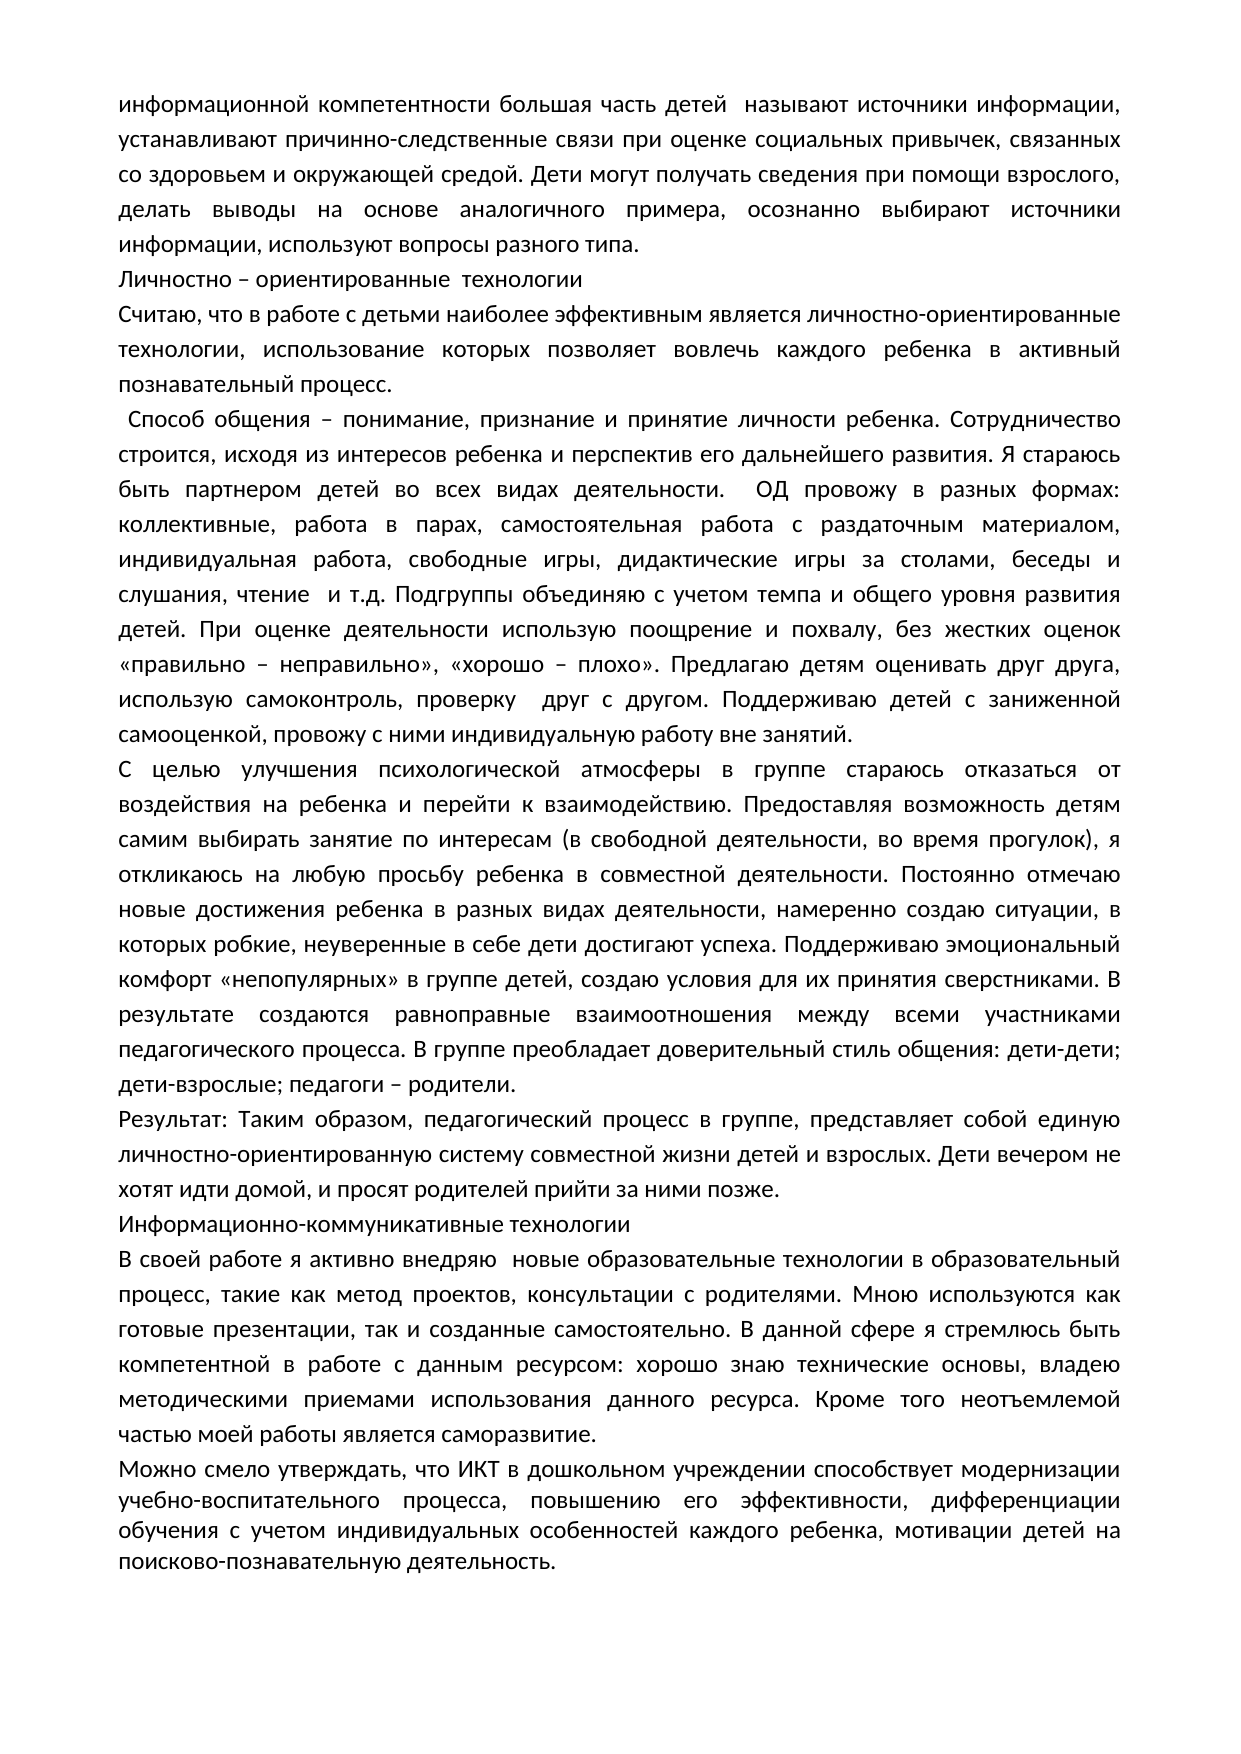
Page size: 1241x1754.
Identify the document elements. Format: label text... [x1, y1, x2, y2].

text С целью улучшения психологической атмосферы в группе стараюсь отказаться от воздействия на ребенка и перейти к взаимодействию. Предоставляя возможность детям самим выбирать занятие по интересам (в свободной деятельности, во время прогулок), я откликаюсь на любую просьбу ребенка в совместной деятельности. Постоянно отмечаю новые достижения ребенка в разных видах деятельности, намеренно создаю ситуации, в которых робкие, неуверенные в себе дети достигают успеха. Поддерживаю эмоциональный комфорт «непопулярных» в группе детей, создаю условия для их принятия сверстниками. В результате создаются равноправные взаимоотношения между всеми участниками педагогического процесса. В группе преобладает доверительный стиль общения: дети-дети; дети-взрослые; педагоги – родители. [118, 754, 1122, 1099]
text Способ общения – понимание, признание и принятие личности ребенка. Сотрудничество строится, исходя из интересов ребенка и перспектив его дальнейшего развития. Я стараюсь быть партнером детей во всех видах деятельности. ОД провожу в разных формах: коллективные, работа в парах, самостоятельная работа с раздаточным материалом, индивидуальная работа, свободные игры, дидактические игры за столами, беседы и слушания, чтение и т.д. Подгруппы объединяю с учетом темпа и общего уровня развития детей. При оценке деятельности использую поощрение и похвалу, без жестких оценок «правильно – неправильно», «хорошо – плохо». Предлагаю детям оценивать друг друга, использую самоконтроль, проверку друг с другом. Поддерживаю детей с заниженной самооценкой, провожу с ними индивидуальную работу вне занятий. [118, 404, 1122, 749]
text В своей работе я активно внедряю новые образовательные технологии в образовательный процесс, такие как метод проектов, консультации с родителями. Мною используются как готовые презентации, так и созданные самостоятельно. В данной сфере я стремлюсь быть компетентной в работе с данным ресурсом: хорошо знаю технические основы, владею методическими приемами использования данного ресурса. Кроме того неотъемлемой частью моей работы является саморазвитие. [118, 1244, 1122, 1449]
text Считаю, что в работе с детьми наиболее эффективным является личностно-ориентированные технологии, использование которых позволяет вовлечь каждого ребенка в активный познавательный процесс. [118, 299, 1122, 399]
text Информационно-коммуникативные технологии [118, 1209, 1122, 1239]
text Можно смело утверждать, что ИКТ в дошкольном учреждении способствует модернизации учебно-воспитательного процесса, повышению его эффективности, дифференциации обучения с учетом индивидуальных особенностей каждого ребенка, мотивации детей на поисково-познавательную деятельность. [118, 1454, 1122, 1576]
text Личностно – ориентированные технологии [118, 264, 1122, 294]
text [118, 89, 1122, 259]
text Результат: Таким образом, педагогический процесс в группе, представляет собой единую личностно-ориентированную систему совместной жизни детей и взрослых. Дети вечером не хотят идти домой, и просят родителей прийти за ними позже. [118, 1104, 1122, 1204]
